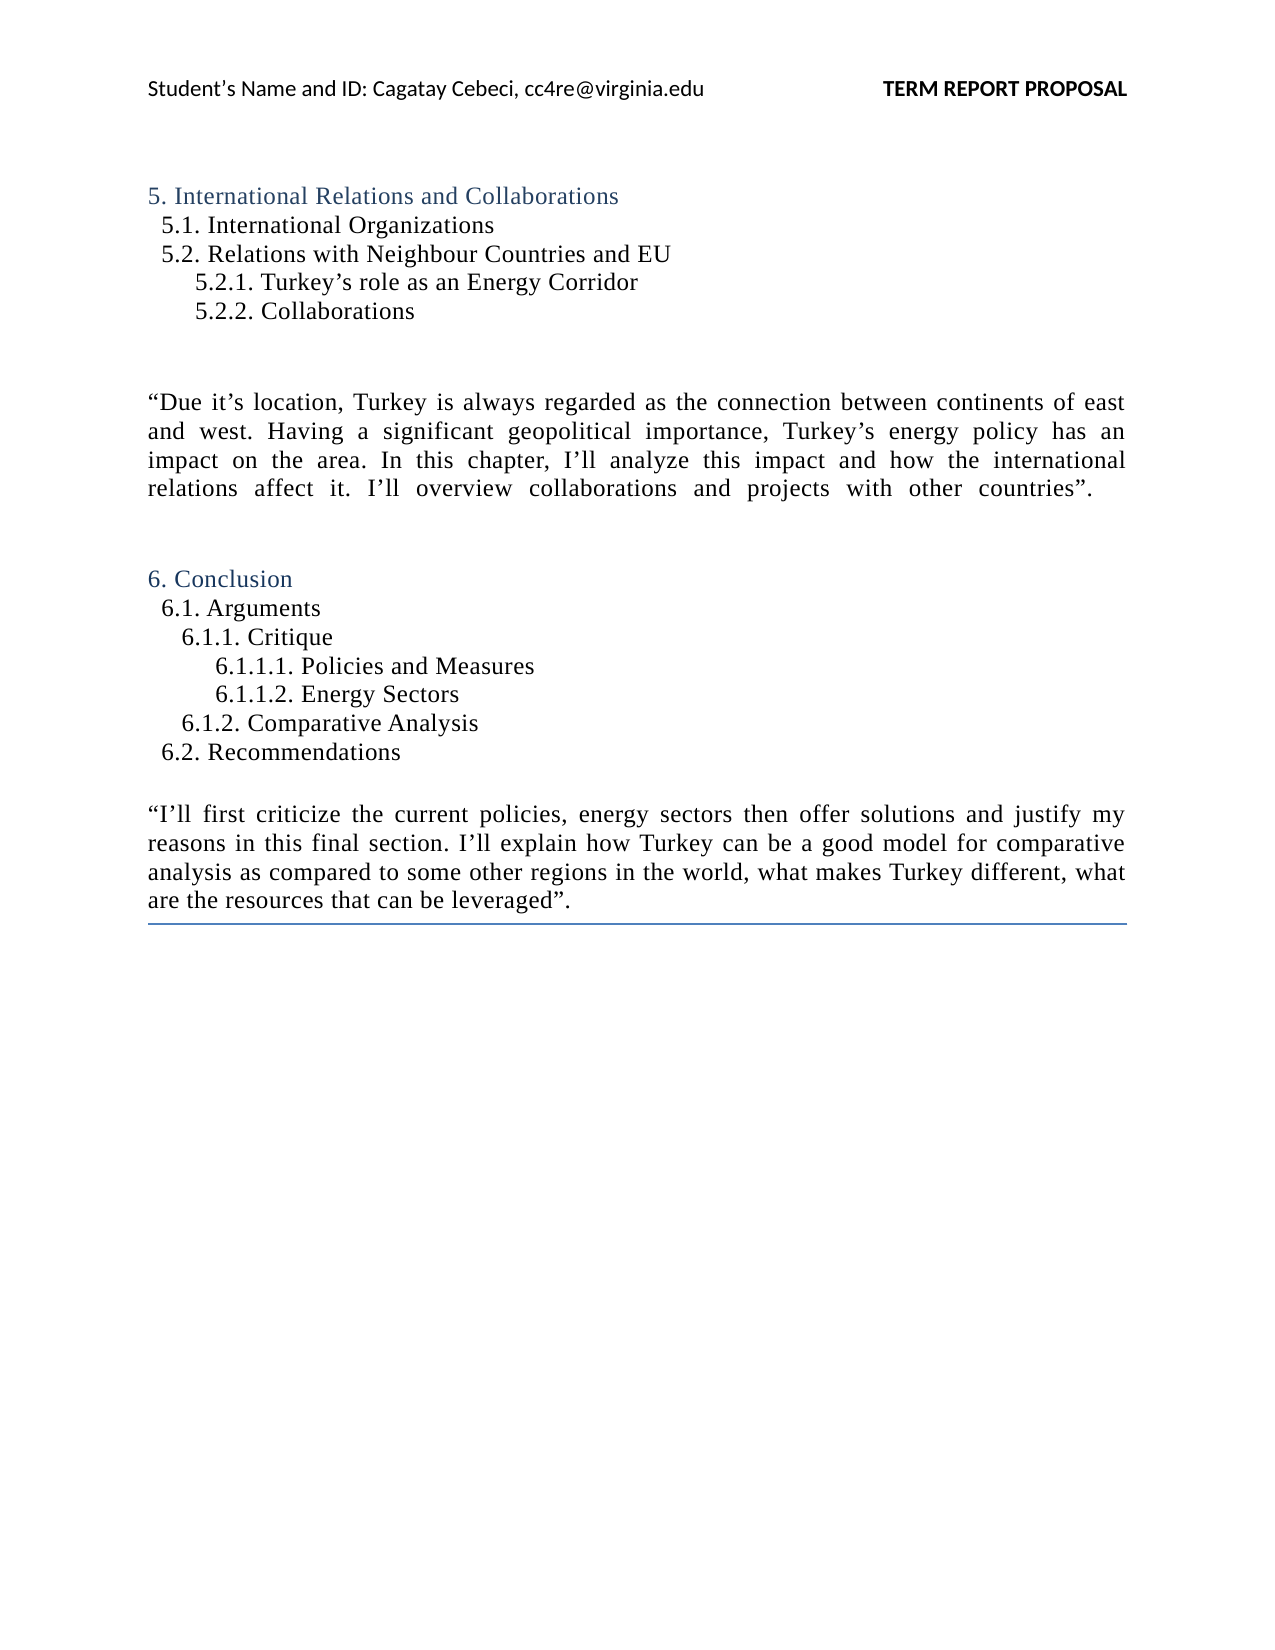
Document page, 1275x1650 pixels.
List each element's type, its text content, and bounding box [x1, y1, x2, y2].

title 5.2.1. Turkey’s role as an Energy Corridor 5.2.2. Collaborations [148, 267, 1127, 387]
title 5. International Relations and Collaborations 5.1. International Organizations 5.2. Relations with Neighbour Countries and EU [148, 181, 1127, 267]
title 6.1.1. Critique 6.1.1.1. Policies and Measures [148, 622, 1127, 679]
title 6.1.1.2. Energy Sectors 6.1.2. Comparative Analysis [148, 679, 1127, 737]
title “Due it’s location, Turkey is always regarded as the connection between continents of east and west. Having a significant geopolitical importance, Turkey’s energy policy has an impact on the area. In this chapter, I’ll analyze this impact and how the international relations affect it. I’ll overview collaborations and projects with other countries”. [148, 387, 1127, 564]
title 6.1. Arguments [148, 593, 1127, 622]
title “I’ll first criticize the current policies, energy sectors then offer solutions and justify my reasons in this final section. I’ll explain how Turkey can be a good model for comparative analysis as compared to some other regions in the world, what makes Turkey different, what are the resources that can be leveraged”. [148, 766, 1127, 923]
title 6.2. Recommendations [148, 737, 1127, 766]
title 6. Conclusion [148, 564, 1127, 593]
